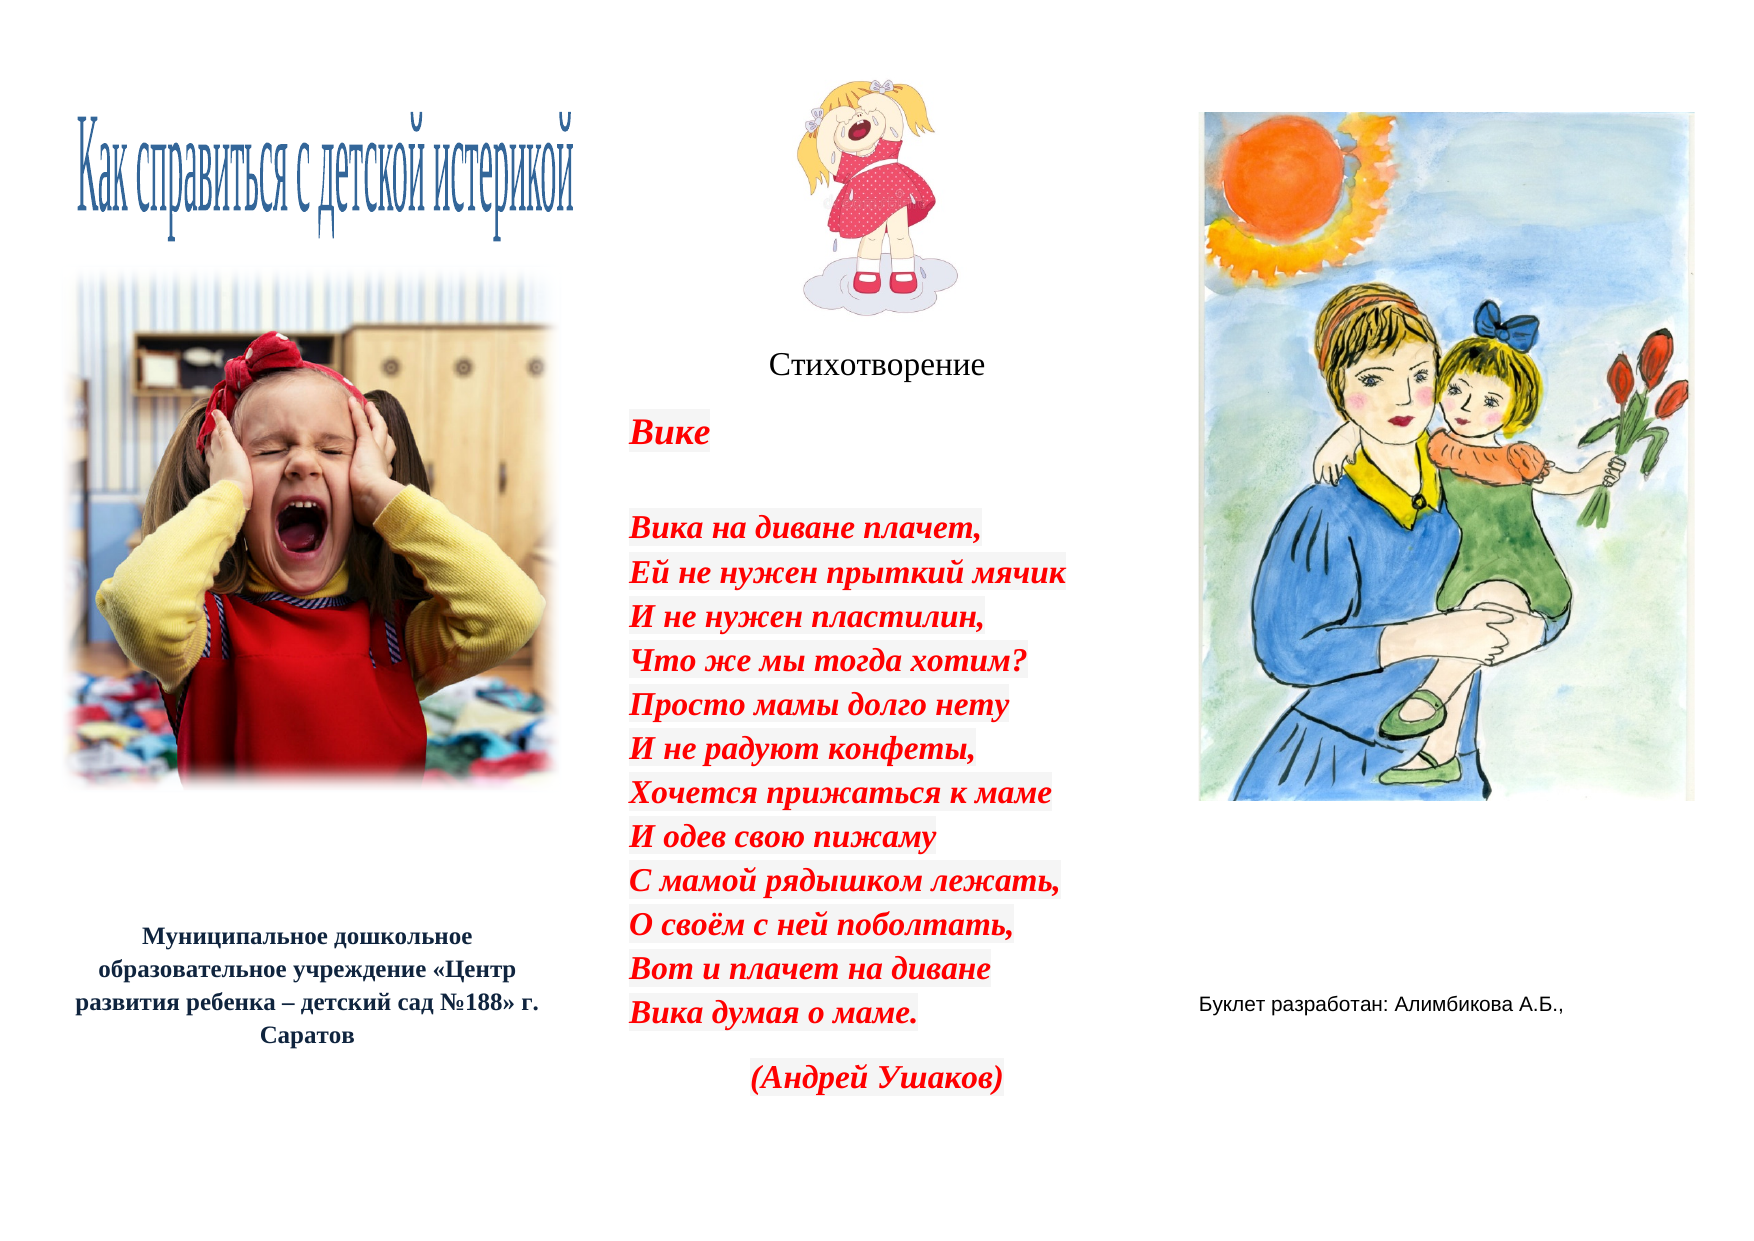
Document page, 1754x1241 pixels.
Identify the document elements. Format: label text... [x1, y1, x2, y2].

picture [737, 59, 1017, 339]
text (Андрей Ушаков) [629, 1057, 1125, 1096]
text Муниципальное дошкольное образовательное учреждение «Центр развития ребенка – детский сад №188» г. Саратов [59, 921, 555, 1049]
picture [89, 293, 534, 765]
text Вике Вика на диване плачет, Ей не нужен прыткий мячик И не нужен пластилин, Что же мы тогда хотим? Просто мамы долго нету И не радуют конфеты, Хочется прижаться к маме И одев свою пижаму С мамой рядышком лежать, О своём с ней поболтать, Вот и плачет на диване Вика думая о маме. [629, 409, 1125, 1031]
text Буклет разработан: Алимбикова А.Б., [1199, 985, 1695, 1016]
picture [1198, 112, 1695, 801]
